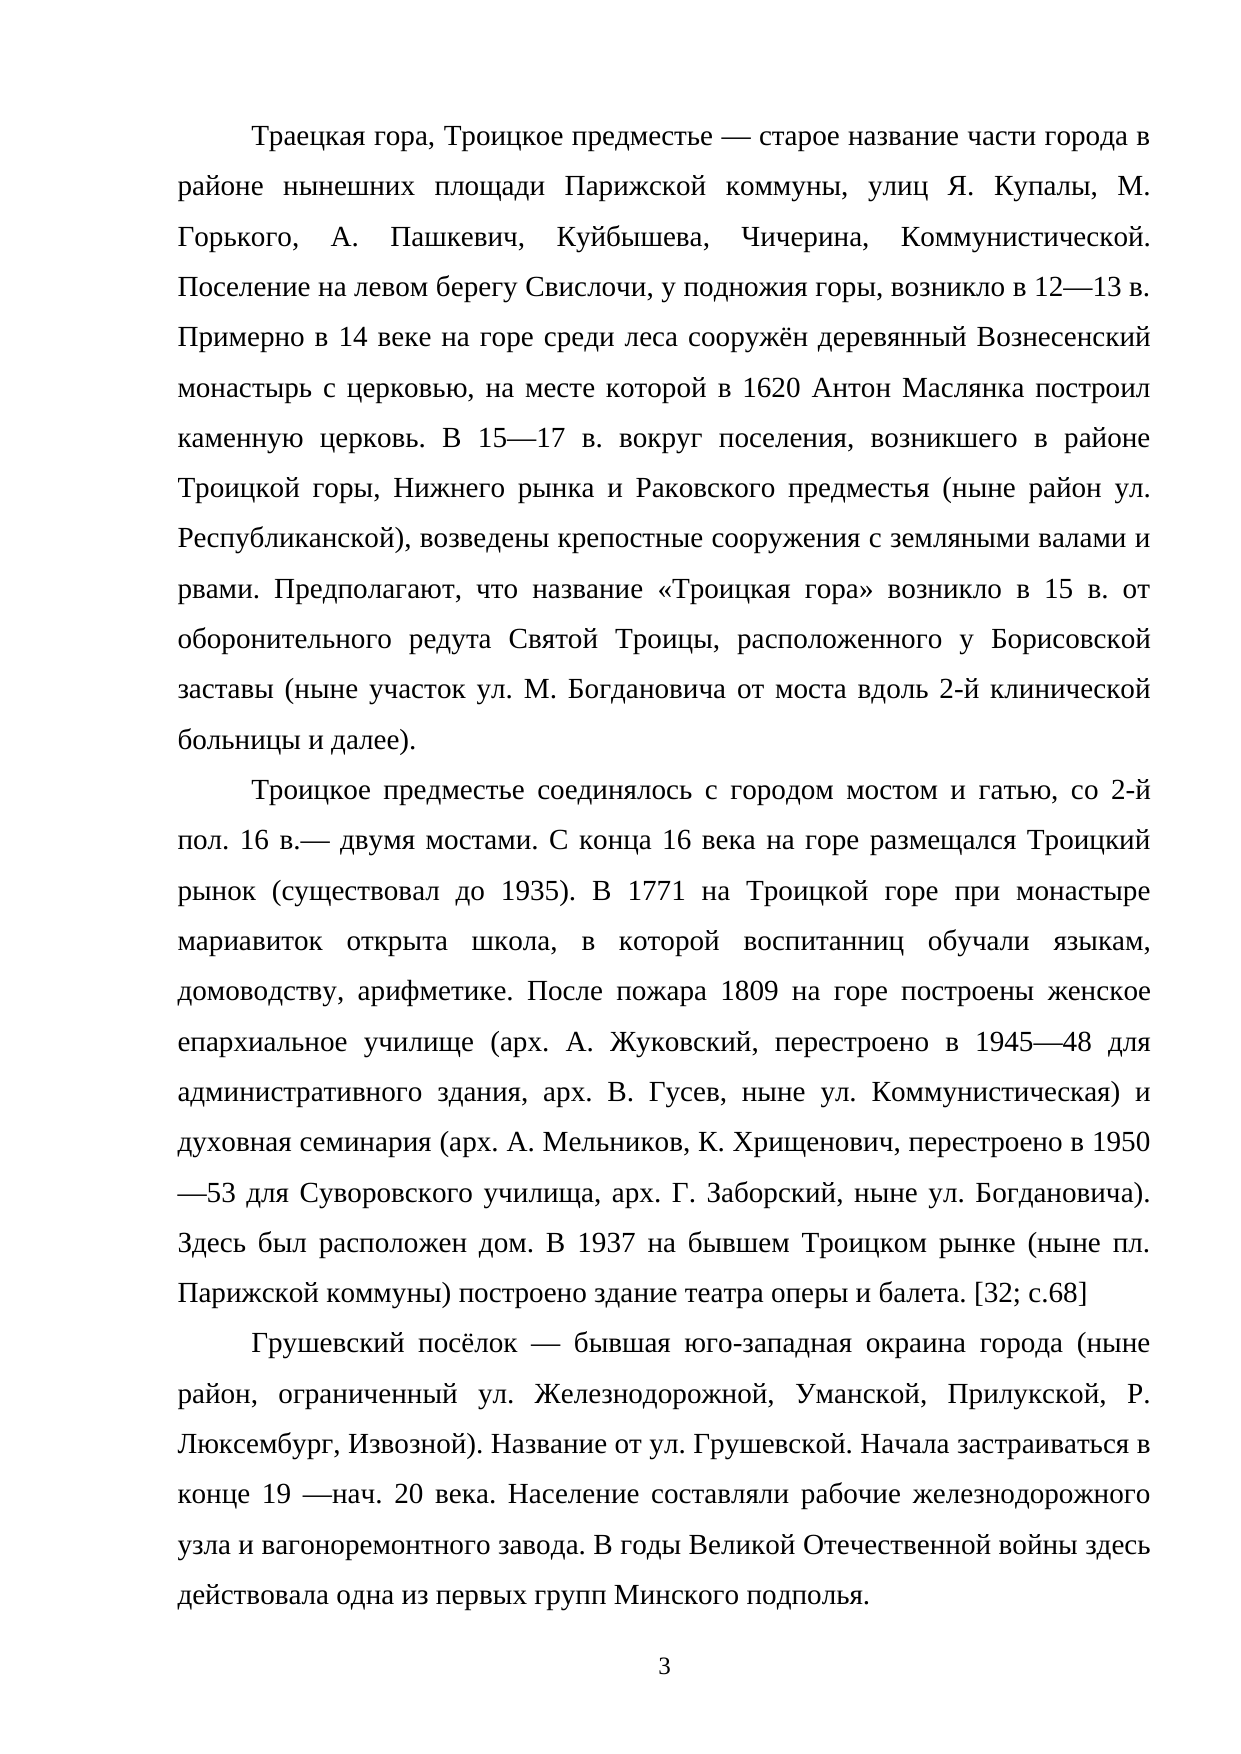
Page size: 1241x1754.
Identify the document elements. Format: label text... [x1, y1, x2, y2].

text Грушевский посёлок — бывшая юго-западная окраина города (ныне район, ограниченный ул. Железнодорожной, Уманской, Прилукской, Р. Люксембург, Извозной). Название от ул. Грушевской. Начала застраиваться в конце 19 —нач. 20 века. Население составляли рабочие железнодорожного узла и вагоноремонтного завода. В годы Великой Отечественной войны здесь действовала одна из первых групп Минского подполья. [177, 1326, 1152, 1611]
text Троицкое предместье соединялось с городом мостом и гатью, со 2-й пол. 16 в.— двумя мостами. С конца 16 века на горе размещался Троицкий рынок (существовал до 1935). В 1771 на Троицкой горе при монастыре мариавиток открыта школа, в которой воспитанниц обучали языкам, домоводству, арифметике. После пожара 1809 на горе построены женское епархиальное училище (арх. А. Жуковский, перестроено в 1945—48 для административного здания, арх. В. Гусев, ныне ул. Коммунистическая) и духовная семинария (арх. А. Мельников, К. Хрищенович, перестроено в 1950—53 для Суворовского училища, арх. Г. Заборский, ныне ул. Богдановича). Здесь был расположен дом. В 1937 на бывшем Троицком рынке (ныне пл. Парижской коммуны) построено здание театра оперы и балета. [32; с.68] [177, 772, 1152, 1309]
text Траецкая гора, Троицкое предместье — старое название части города в районе нынешних площади Парижской коммуны, улиц Я. Купалы, М. Горького, А. Пашкевич, Куйбышева, Чичерина, Коммунистической. Поселение на левом берегу Свислочи, у подножия горы, возникло в 12—13 в. Примерно в 14 веке на горе среди леса сооружён деревянный Вознесенский монастырь с церковью, на месте которой в 1620 Антон Маслянка построил каменную церковь. В 15—17 в. вокруг поселения, возникшего в районе Троицкой горы, Нижнего рынка и Раковского предместья (ныне район ул. Республиканской), возведены крепостные сооружения с земляными валами и рвами. Предполагают, что название «Троицкая гора» возникло в 15 в. от оборонительного редута Святой Троицы, расположенного у Борисовской заставы (ныне участок ул. М. Богдановича от моста вдоль 2-й клинической больницы и далее). [177, 118, 1152, 755]
